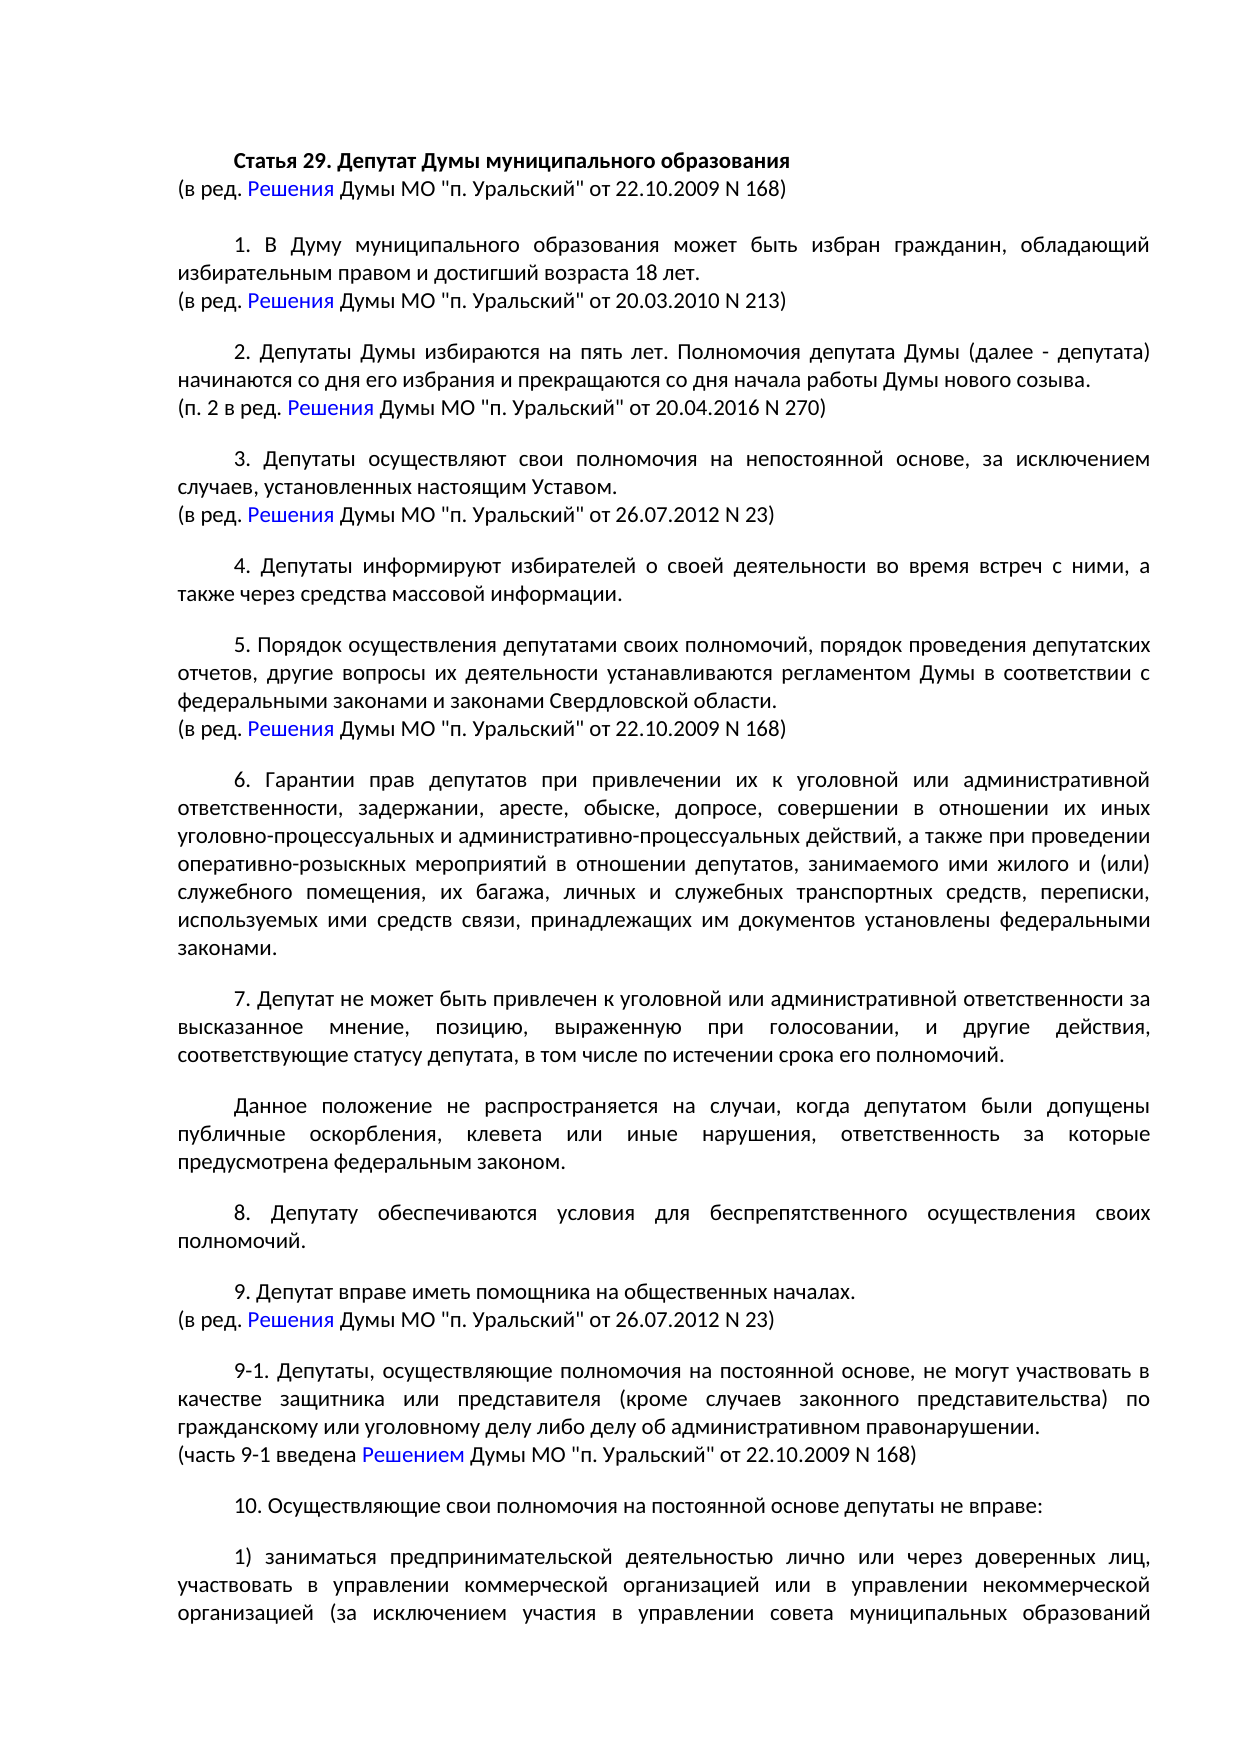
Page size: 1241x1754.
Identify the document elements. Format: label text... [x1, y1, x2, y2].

text 1. В Думу муниципального образования может быть избран гражданин, обладающий избирательным правом и достигший возраста 18 лет. [177, 230, 1152, 286]
text (часть 9-1 введена Решением Думы МО "п. Уральский" от 22.10.2009 N 168) [177, 1440, 1152, 1468]
text 9. Депутат вправе иметь помощника на общественных началах. [177, 1277, 1152, 1305]
text 7. Депутат не может быть привлечен к уголовной или административной ответственности за высказанное мнение, позицию, выраженную при голосовании, и другие действия, соответствующие статусу депутата, в том числе по истечении срока его полномочий. [177, 984, 1152, 1068]
text 9-1. Депутаты, осуществляющие полномочия на постоянной основе, не могут участвовать в качестве защитника или представителя (кроме случаев законного представительства) по гражданскому или уголовному делу либо делу об административном правонарушении. [177, 1356, 1152, 1440]
text (в ред. Решения Думы МО "п. Уральский" от 20.03.2010 N 213) [177, 286, 1152, 314]
title Статья 29. Депутат Думы муниципального образования [177, 146, 1152, 174]
text 3. Депутаты осуществляют свои полномочия на непостоянной основе, за исключением случаев, установленных настоящим Уставом. [177, 444, 1152, 500]
text 8. Депутату обеспечиваются условия для беспрепятственного осуществления своих полномочий. [177, 1198, 1152, 1254]
text 6. Гарантии прав депутатов при привлечении их к уголовной или административной ответственности, задержании, аресте, обыске, допросе, совершении в отношении их иных уголовно-процессуальных и административно-процессуальных действий, а также при проведении оперативно-розыскных мероприятий в отношении депутатов, занимаемого ими жилого и (или) служебного помещения, их багажа, личных и служебных транспортных средств, переписки, используемых ими средств связи, принадлежащих им документов установлены федеральными законами. [177, 765, 1152, 961]
text 4. Депутаты информируют избирателей о своей деятельности во время встреч с ними, а также через средства массовой информации. [177, 551, 1152, 607]
text (в ред. Решения Думы МО "п. Уральский" от 22.10.2009 N 168) [177, 714, 1152, 742]
text Данное положение не распространяется на случаи, когда депутатом были допущены публичные оскорбления, клевета или иные нарушения, ответственность за которые предусмотрена федеральным законом. [177, 1091, 1152, 1175]
text 5. Порядок осуществления депутатами своих полномочий, порядок проведения депутатских отчетов, другие вопросы их деятельности устанавливаются регламентом Думы в соответствии с федеральными законами и законами Свердловской области. [177, 630, 1152, 714]
text (п. 2 в ред. Решения Думы МО "п. Уральский" от 20.04.2016 N 270) [177, 393, 1152, 421]
text (в ред. Решения Думы МО "п. Уральский" от 22.10.2009 N 168) [177, 174, 1152, 202]
text 10. Осуществляющие свои полномочия на постоянной основе депутаты не вправе: [177, 1491, 1152, 1519]
text (в ред. Решения Думы МО "п. Уральский" от 26.07.2012 N 23) [177, 500, 1152, 528]
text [177, 1542, 1152, 1626]
text 2. Депутаты Думы избираются на пять лет. Полномочия депутата Думы (далее - депутата) начинаются со дня его избрания и прекращаются со дня начала работы Думы нового созыва. [177, 337, 1152, 393]
text (в ред. Решения Думы МО "п. Уральский" от 26.07.2012 N 23) [177, 1305, 1152, 1333]
